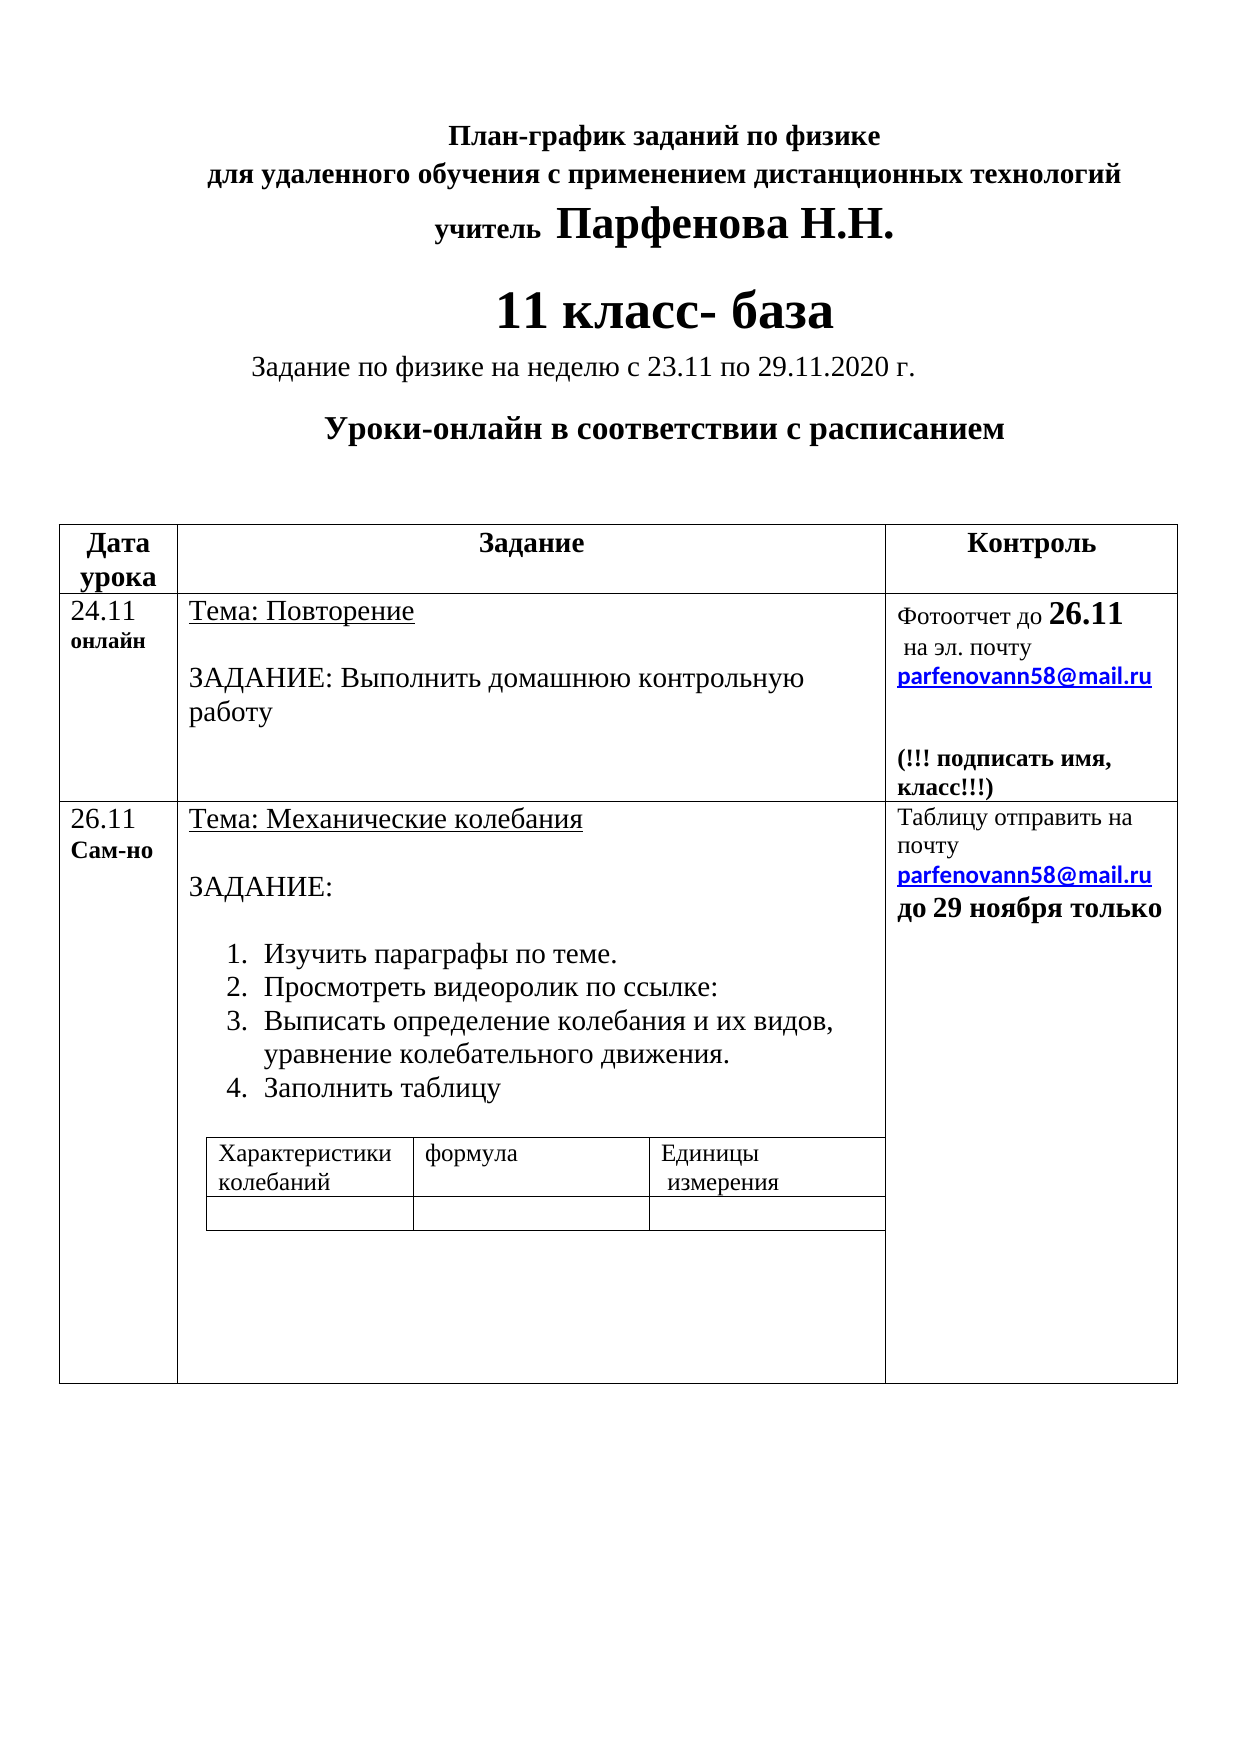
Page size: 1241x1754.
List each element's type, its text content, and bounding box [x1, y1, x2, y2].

table_header Дата урока [60, 525, 177, 592]
text Задание по физике на неделю с 23.11 по 29.11.2020 г. [177, 349, 1152, 383]
text Уроки-онлайн в соответствии с расписанием [177, 409, 1152, 447]
table_cell Фотоотчет до 26.11 на эл. почту parfenovann58@mail.ru (!!! подписать имя, класс!!!) [886, 594, 1177, 801]
text учитель Парфенова Н.Н. [177, 195, 1152, 248]
table_cell Тема: Повторение ЗАДАНИЕ: Выполнить домашнюю контрольную работу [178, 594, 885, 801]
table_header Контроль [886, 525, 1177, 592]
table_cell 24.11 онлайн [60, 594, 177, 801]
text для удаленного обучения с применением дистанционных технологий [177, 157, 1152, 190]
table_cell Тема: Механические колебания ЗАДАНИЕ: Изучить параграфы по теме. Просмотреть видеоролик по ссылке: Выписать определение колебания и их видов, уравнение колебательного движения. Заполнить таблицу [178, 802, 885, 1383]
text 11 класc- база [177, 278, 1152, 340]
table_header Задание [178, 525, 885, 592]
table_cell 26.11 Сам-но [60, 802, 177, 1383]
text План-график заданий по физике [177, 118, 1152, 152]
table_cell Таблицу отправить на почту parfenovann58@mail.ru до 29 ноября только [886, 802, 1177, 1383]
